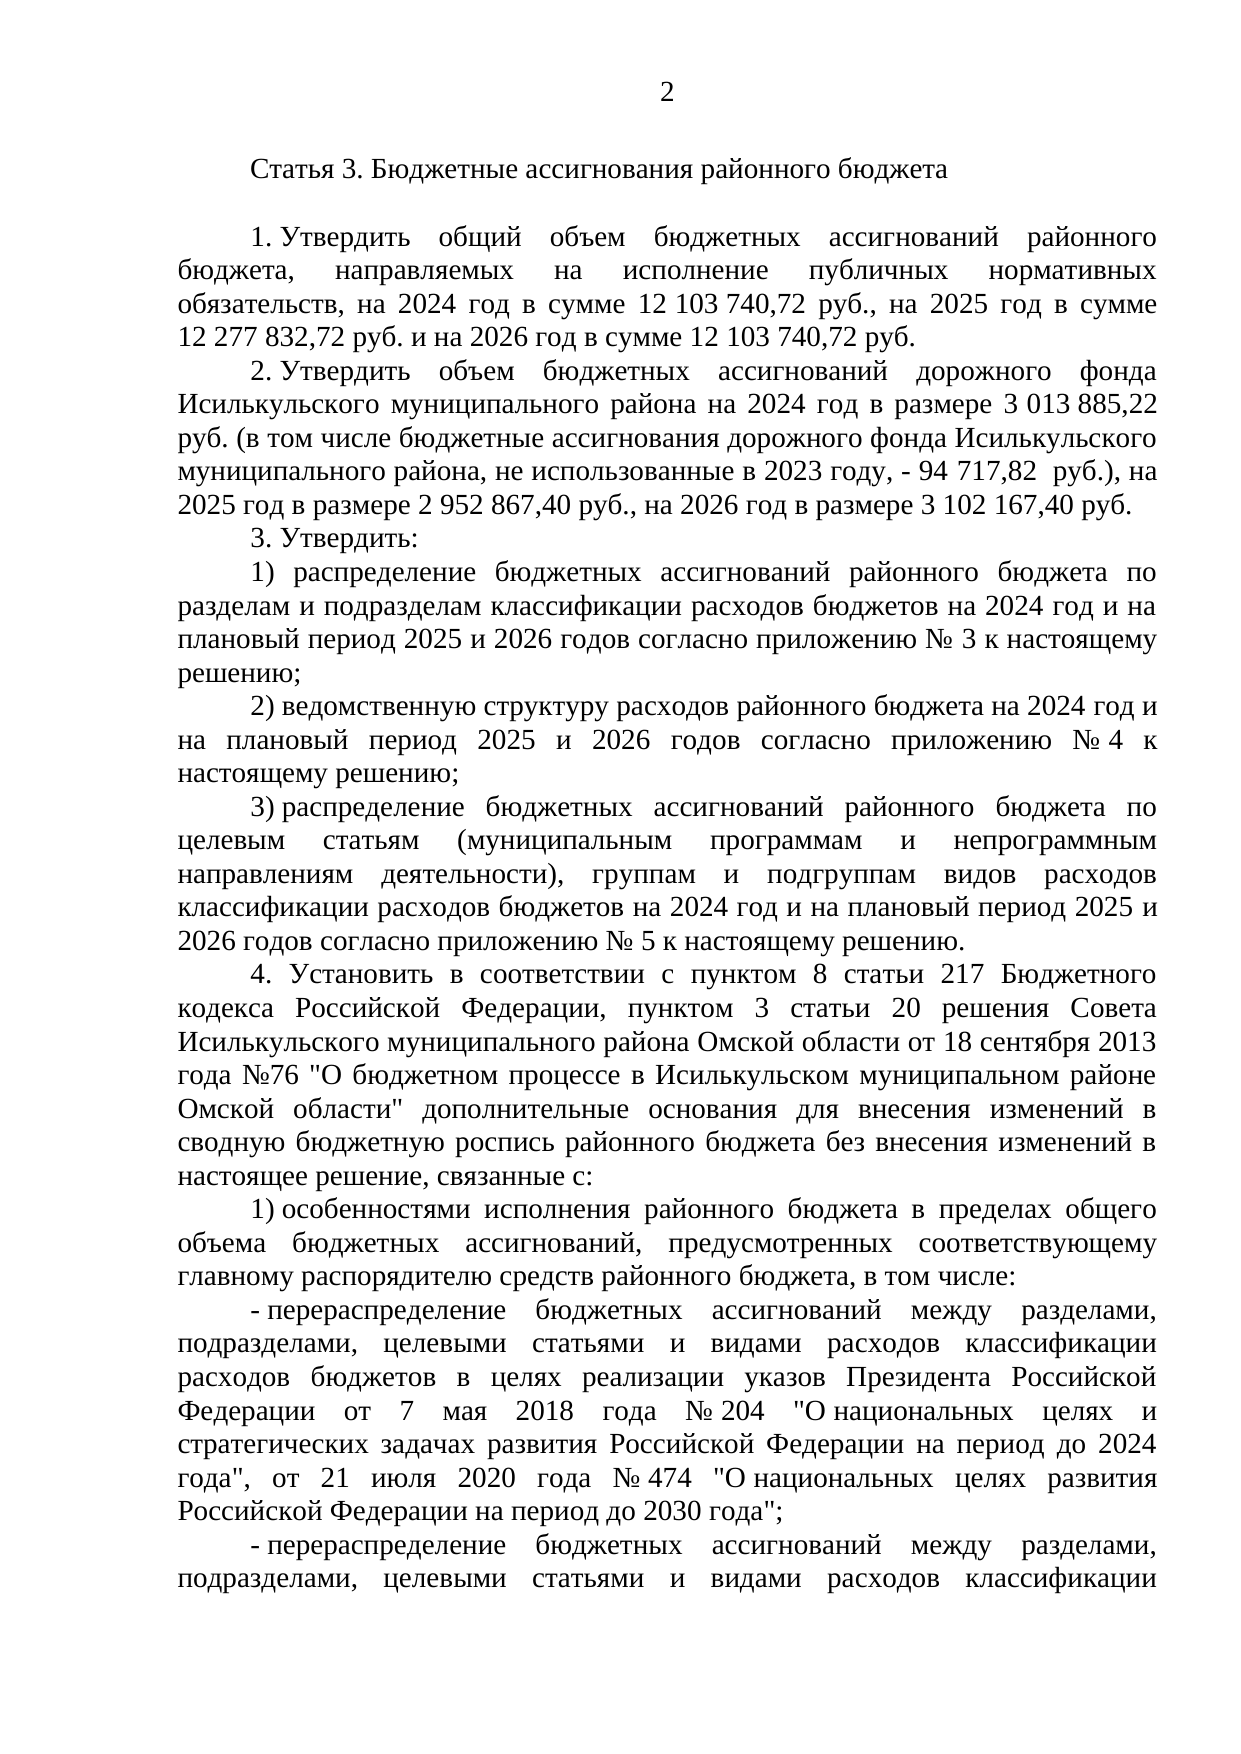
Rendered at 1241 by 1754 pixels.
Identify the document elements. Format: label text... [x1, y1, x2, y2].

text Статья 3. Бюджетные ассигнования районного бюджета [177, 152, 1157, 185]
text - перераспределение бюджетных ассигнований между разделами, подразделами, целевыми статьями и видами расходов классификации расходов бюджетов в целях реализации указов Президента Российской Федерации от 7 мая 2018 года № 204 "О национальных целях и стратегических задачах развития Российской Федерации на период до 2024 года", от 21 июля 2020 года № 474 "О национальных целях развития Российской Федерации на период до 2030 года"; [177, 1292, 1157, 1527]
text 1) особенностями исполнения районного бюджета в пределах общего объема бюджетных ассигнований, предусмотренных соответствующему главному распорядителю средств районного бюджета, в том числе: [177, 1191, 1157, 1292]
text 2) ведомственную структуру расходов районного бюджета на 2024 год и на плановый период 2025 и 2026 годов согласно приложению № 4 к настоящему решению; [177, 688, 1157, 789]
text 4. Установить в соответствии с пунктом 8 статьи 217 Бюджетного кодекса Российской Федерации, пунктом 3 статьи 20 решения Совета Исилькульского муниципального района Омской области от 18 сентября 2013 года №76 "О бюджетном процессе в Исилькульском муниципальном районе Омской области" дополнительные основания для внесения изменений в сводную бюджетную роспись районного бюджета без внесения изменений в настоящее решение, связанные с: [177, 957, 1157, 1191]
text 1) распределение бюджетных ассигнований районного бюджета по разделам и подразделам классификации расходов бюджетов на 2024 год и на плановый период 2025 и 2026 годов согласно приложению № 3 к настоящему решению; [177, 554, 1157, 688]
text 3) распределение бюджетных ассигнований районного бюджета по целевым статьям (муниципальным программам и непрограммным направлениям деятельности), группам и подгруппам видов расходов классификации расходов бюджетов на 2024 год и на плановый период 2025 и 2026 годов согласно приложению № 5 к настоящему решению. [177, 789, 1157, 957]
text 3. Утвердить: [177, 521, 1157, 554]
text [177, 1527, 1157, 1594]
text 1. Утвердить общий объем бюджетных ассигнований районного бюджета, направляемых на исполнение публичных нормативных обязательств, на 2024 год в сумме 12 103 740,72 руб., на 2025 год в сумме 12 277 832,72 руб. и на 2026 год в сумме 12 103 740,72 руб. [177, 219, 1157, 353]
text 2. Утвердить объем бюджетных ассигнований дорожного фонда Исилькульского муниципального района на 2024 год в размере 3 013 885,22 руб. (в том числе бюджетные ассигнования дорожного фонда Исилькульского муниципального района, не использованные в 2023 году, - 94 717,82 руб.), на 2025 год в размере 2 952 867,40 руб., на 2026 год в размере 3 102 167,40 руб. [177, 353, 1157, 521]
